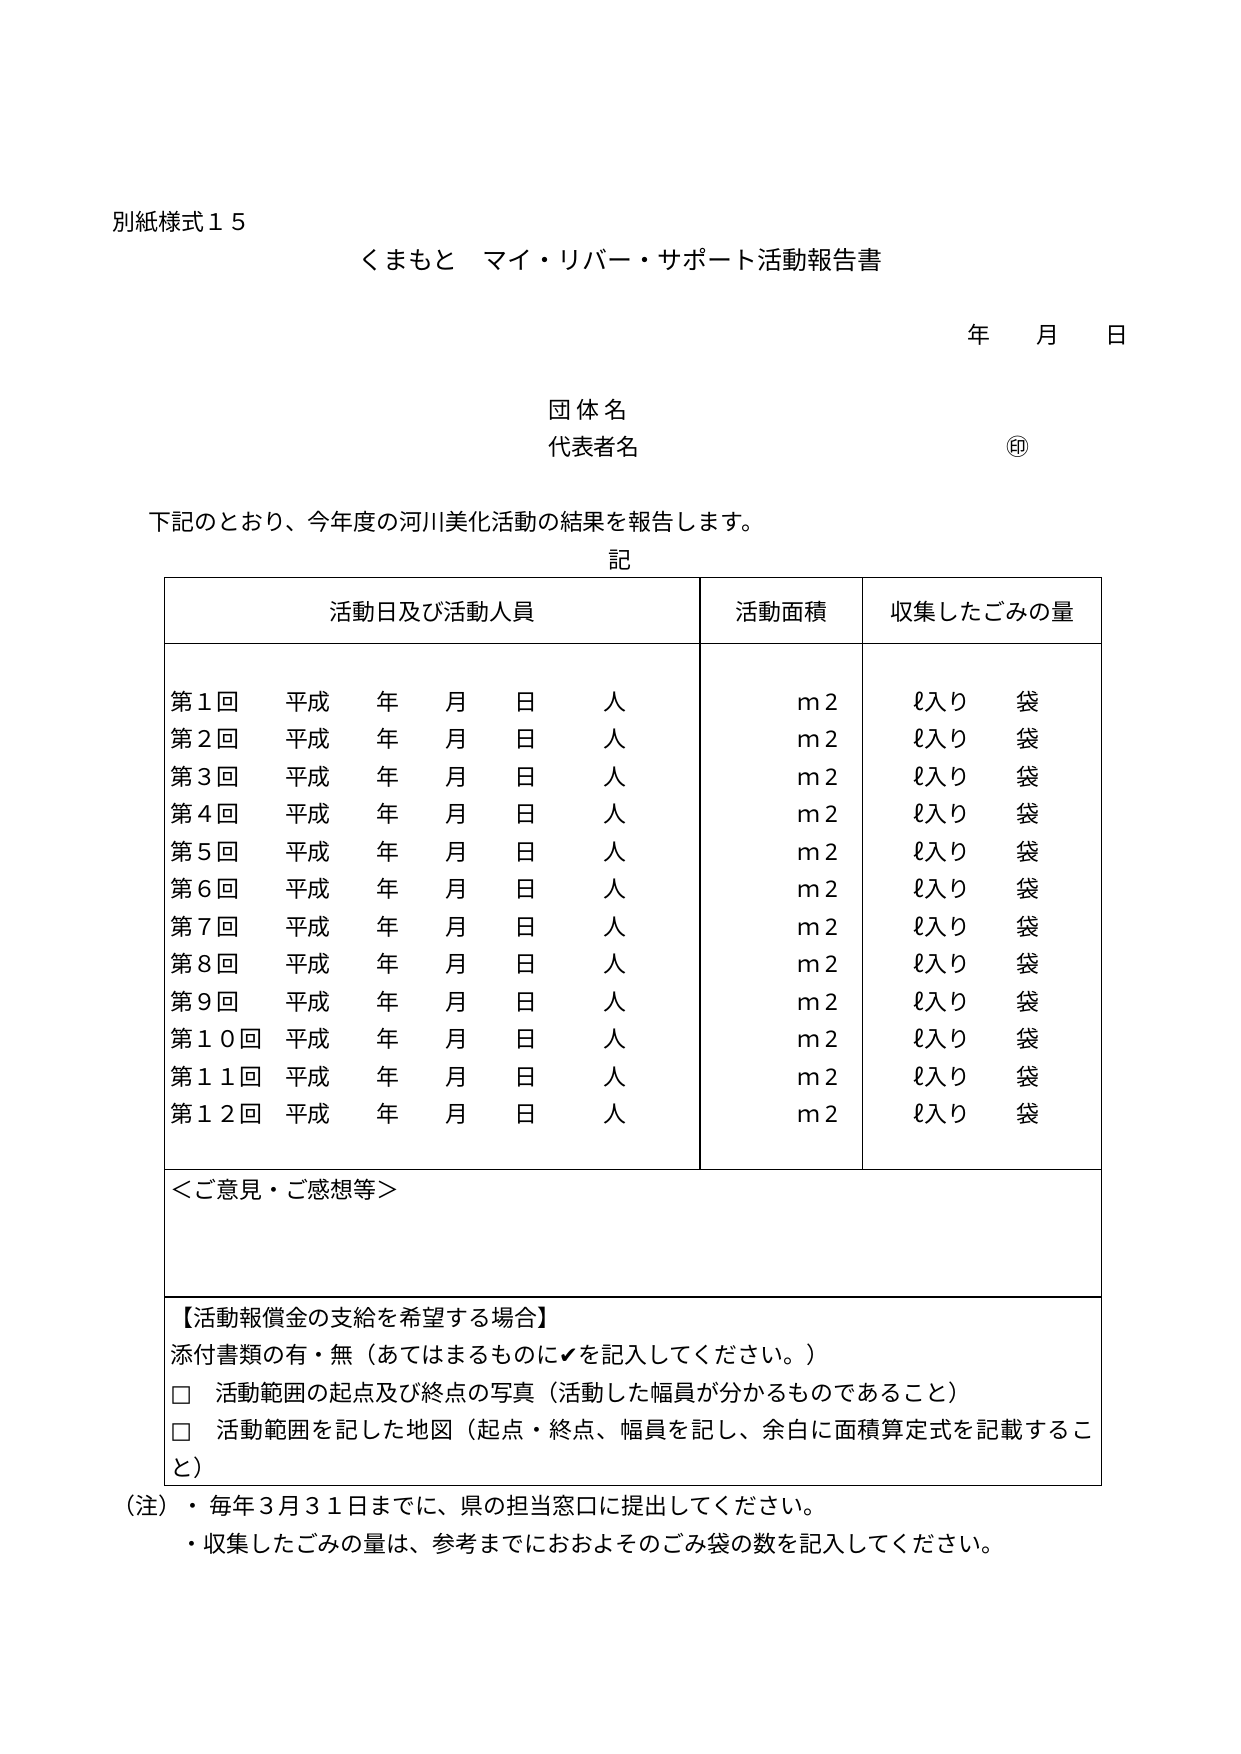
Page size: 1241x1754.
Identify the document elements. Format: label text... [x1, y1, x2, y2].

text 下記のとおり、今年度の河川美化活動の結果を報告します。 [112, 502, 1128, 539]
table_cell 【活動報償金の支給を希望する場合】 添付書類の有・無（あてはまるものに✔を記入してください。） □ 活動範囲の起点及び終点の写真（活動した幅員が分かるものであること） □ 活動範囲を記した地図（起点・終点、幅員を記し、余白に面積算定式を記載すること） [165, 1298, 1101, 1485]
table_header 収集したごみの量 [863, 578, 1101, 643]
table_cell 第１回 平成 年 月 日 人 第２回 平成 年 月 日 人 第３回 平成 年 月 日 人 第４回 平成 年 月 日 人 第５回 平成 年 月 日 人 第６回 平成 年 月 日 人 第７回 平成 年 月 日 人 第８回 平成 年 月 日 人 第９回 平成 年 月 日 人 第１０回 平成 年 月 日 人 第１１回 平成 年 月 日 人 第１２回 平成 年 月 日 人 [165, 644, 699, 1169]
text 記 [112, 539, 1128, 577]
table_header 活動日及び活動人員 [165, 578, 699, 643]
table_header 活動面積 [701, 578, 862, 643]
table_cell ＜ご意見・ご感想等＞ [165, 1170, 1101, 1296]
table_cell ｍ2 ｍ2 ｍ2 ｍ2 ｍ2 ｍ2 ｍ2 ｍ2 ｍ2 ｍ2 ｍ2 ｍ2 [701, 644, 862, 1169]
text くまもと マイ・リバー・サポート活動報告書 [112, 239, 1128, 277]
table_cell ℓ入り 袋 ℓ入り 袋 ℓ入り 袋 ℓ入り 袋 ℓ入り 袋 ℓ入り 袋 ℓ入り 袋 ℓ入り 袋 ℓ入り 袋 ℓ入り 袋 ℓ入り 袋 ℓ入り 袋 [863, 644, 1101, 1169]
text 年 月 日 [112, 314, 1128, 352]
text 代表者名 ㊞ [112, 427, 1128, 464]
text （注）・ 毎年３月３１日までに、県の担当窓口に提出してください。 [112, 1486, 1128, 1523]
text 別紙様式１５ [112, 202, 1128, 239]
text 団 体 名 [112, 389, 1128, 427]
text ・収集したごみの量は、参考までにおおよそのごみ袋の数を記入してください。 [134, 1523, 1128, 1561]
